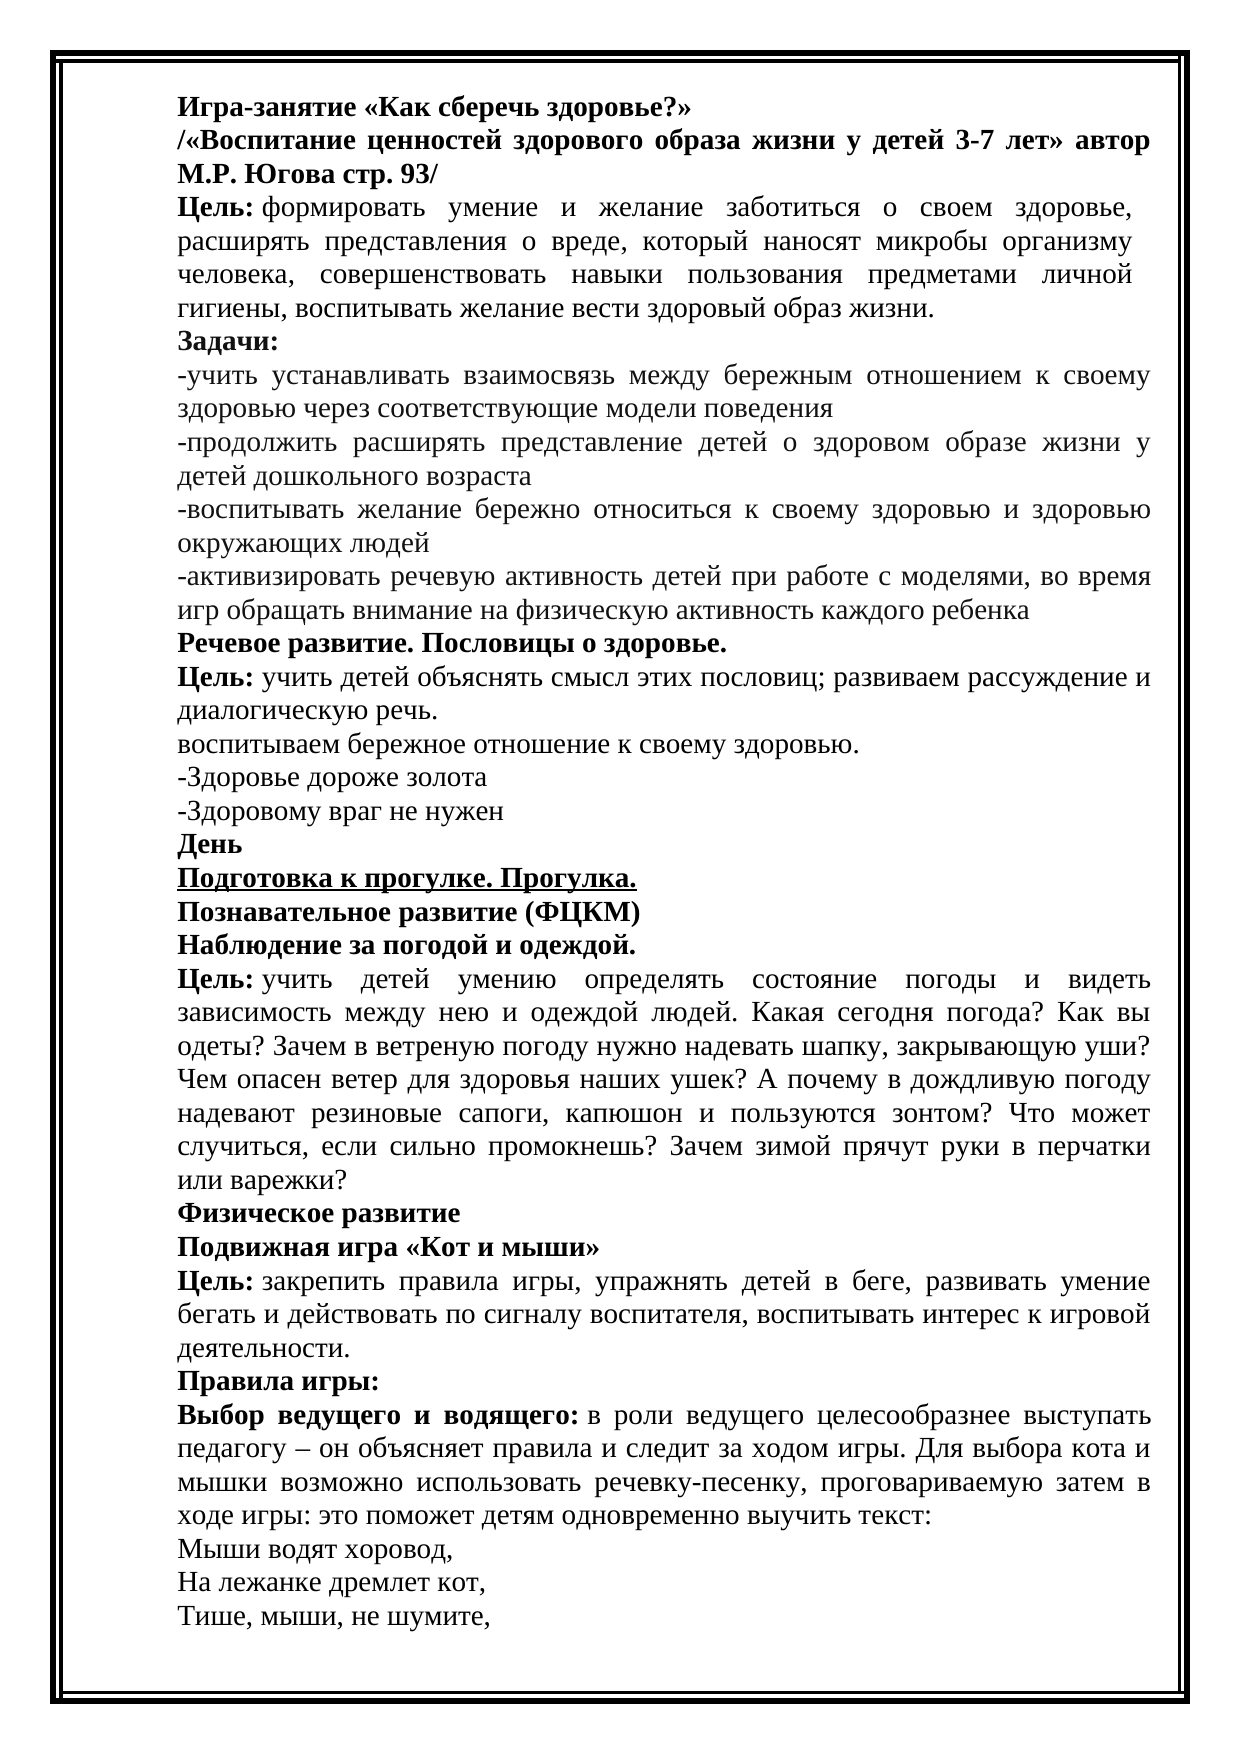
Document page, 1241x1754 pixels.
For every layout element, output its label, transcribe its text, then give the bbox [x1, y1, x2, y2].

text -воспитывать желание бережно относиться к своему здоровью и здоровью окружающих людей [177, 491, 1152, 558]
text Познавательное развитие (ФЦКМ) [177, 894, 1152, 927]
text -Здоровому враг не нужен [177, 793, 1152, 827]
text Физическое развитие [177, 1196, 1152, 1229]
text Цель: закрепить правила игры, упражнять детей в беге, развивать умение бегать и действовать по сигналу воспитателя, воспитывать интерес к игровой деятельности. [177, 1263, 1152, 1363]
text На лежанке дремлет кот, [177, 1564, 1152, 1598]
text Тише, мыши, не шумите, [177, 1598, 1152, 1632]
text Цель: учить детей объяснять смысл этих пословиц; развиваем рассуждение и диалогическую речь. [177, 659, 1152, 726]
text -учить устанавливать взаимосвязь между бережным отношением к своему здоровью через соответствующие модели поведения [177, 357, 1152, 424]
text Правила игры: [177, 1363, 1152, 1397]
text -Здоровье дороже золота [177, 759, 1152, 793]
text /«Воспитание ценностей здорового образа жизни у детей 3-7 лет» автор М.Р. Югова стр. 93/ [177, 122, 1152, 189]
text День [177, 827, 1152, 860]
text воспитываем бережное отношение к своему здоровью. [177, 726, 1152, 759]
text Цель: учить детей умению определять состояние погоды и видеть зависимость между нею и одеждой людей. Какая сегодня погода? Как вы одеты? Зачем в ветреную погоду нужно надевать шапку, закрывающую уши? Чем опасен ветер для здоровья наших ушек? А почему в дождливую погоду надевают резиновые сапоги, капюшон и пользуются зонтом? Что может случиться, если сильно промокнешь? Зачем зимой прячут руки в перчатки или варежки? [177, 961, 1152, 1196]
text Задачи: [177, 323, 1152, 357]
text Подготовка к прогулке. Прогулка. [177, 860, 1152, 894]
text Подвижная игра «Кот и мыши» [177, 1229, 1152, 1263]
text Наблюдение за погодой и одеждой. [177, 927, 1152, 961]
text Мыши водят хоровод, [177, 1531, 1152, 1564]
text Выбор ведущего и водящего: в роли ведущего целесообразнее выступать педагогу – он объясняет правила и следит за ходом игры. Для выбора кота и мышки возможно использовать речевку-песенку, проговариваемую затем в ходе игры: это поможет детям одновременно выучить текст: [177, 1397, 1152, 1531]
text Игра-занятие «Как сберечь здоровье?» [177, 89, 1152, 122]
text -продолжить расширять представление детей о здоровом образе жизни у детей дошкольного возраста [177, 424, 1152, 491]
text -активизировать речевую активность детей при работе с моделями, во время игр обращать внимание на физическую активность каждого ребенка [177, 558, 1152, 625]
text Цель: формировать умение и желание заботиться о своем здоровье, расширять представления о вреде, который наносят микробы организму человека, совершенствовать навыки пользования предметами личной гигиены, воспитывать желание вести здоровый образ жизни. [177, 189, 1133, 323]
text Речевое развитие. Пословицы о здоровье. [177, 625, 1152, 659]
